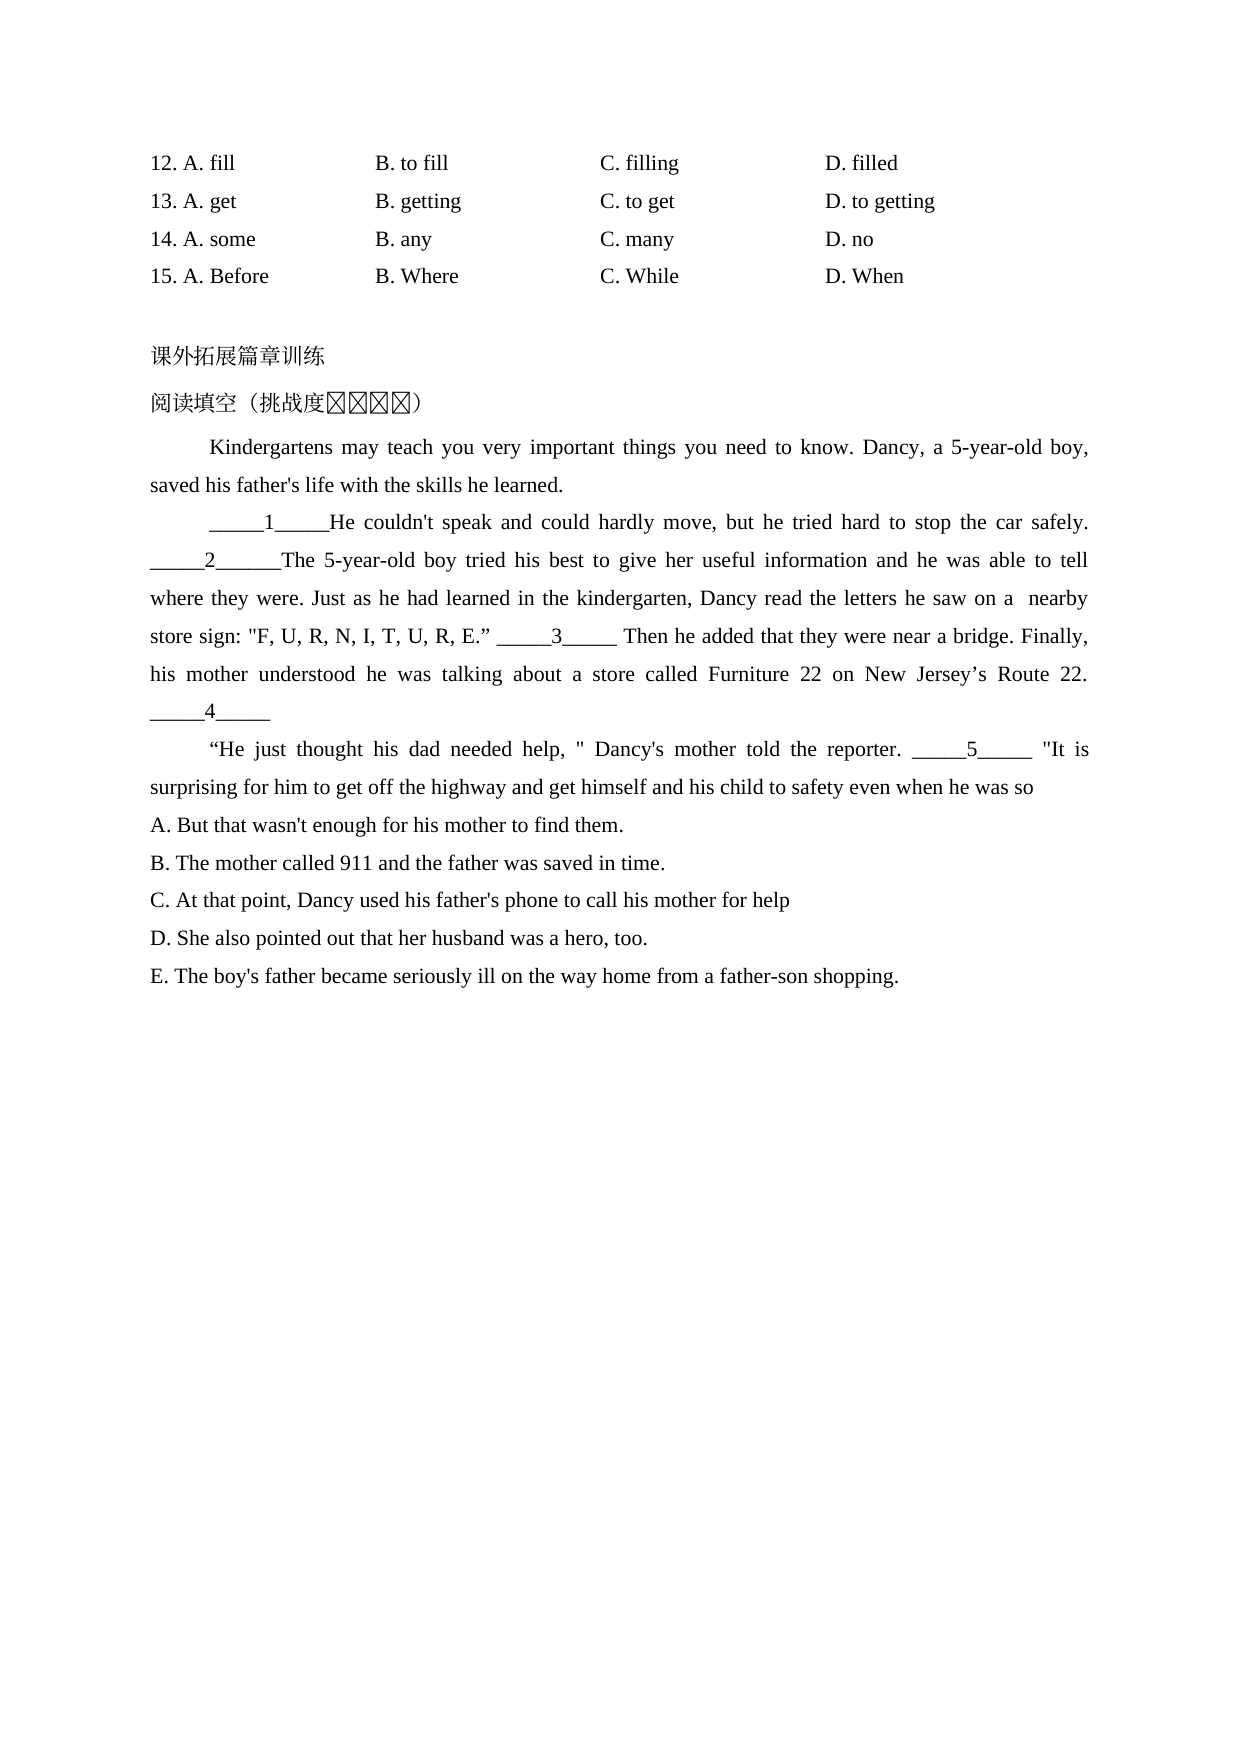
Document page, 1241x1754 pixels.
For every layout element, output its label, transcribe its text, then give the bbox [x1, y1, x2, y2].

text E. The boy's father became seriously ill on the way home from a father-son shopping. [150, 963, 1090, 988]
text 阅读填空（挑战度） [150, 386, 1090, 418]
text 15. A. Before B. Where C. While D. When [150, 263, 1090, 289]
text B. The mother called 911 and the father was saved in time. [150, 850, 1090, 875]
text A. But that wasn't enough for his mother to find them. [150, 812, 1090, 837]
text 课外拓展篇章训练 [150, 339, 1090, 371]
text 12. A. fill B. to fill C. filling D. filled [150, 150, 1090, 175]
text Kindergartens may teach you very important things you need to know. Dancy, a 5-year-old boy, saved his father's life with the skills he learned. [150, 434, 1090, 497]
text C. At that point, Dancy used his father's phone to call his mother for help [150, 887, 1090, 913]
text D. She also pointed out that her husband was a hero, too. [150, 925, 1090, 951]
text 14. A. some B. any C. many D. no [150, 226, 1090, 251]
text “He just thought his dad needed help, " Dancy's mother told the reporter. _____5_____ "It is surprising for him to get off the highway and get himself and his child to safety even when he was so [150, 736, 1090, 799]
text _____1_____He couldn't speak and could hardly move, but he tried hard to stop the car safely. _____2______The 5-year-old boy tried his best to give her useful information and he was able to tell where they were. Just as he had learned in the kindergarten, Dancy read the letters he saw on a nearby store sign: "F, U, R, N, I, T, U, R, E.” _____3_____ Then he added that they were near a bridge. Finally, his mother understood he was talking about a store called Furniture 22 on New Jersey’s Route 22. _____4_____ [150, 509, 1090, 724]
text 13. A. get B. getting C. to get D. to getting [150, 188, 1090, 213]
